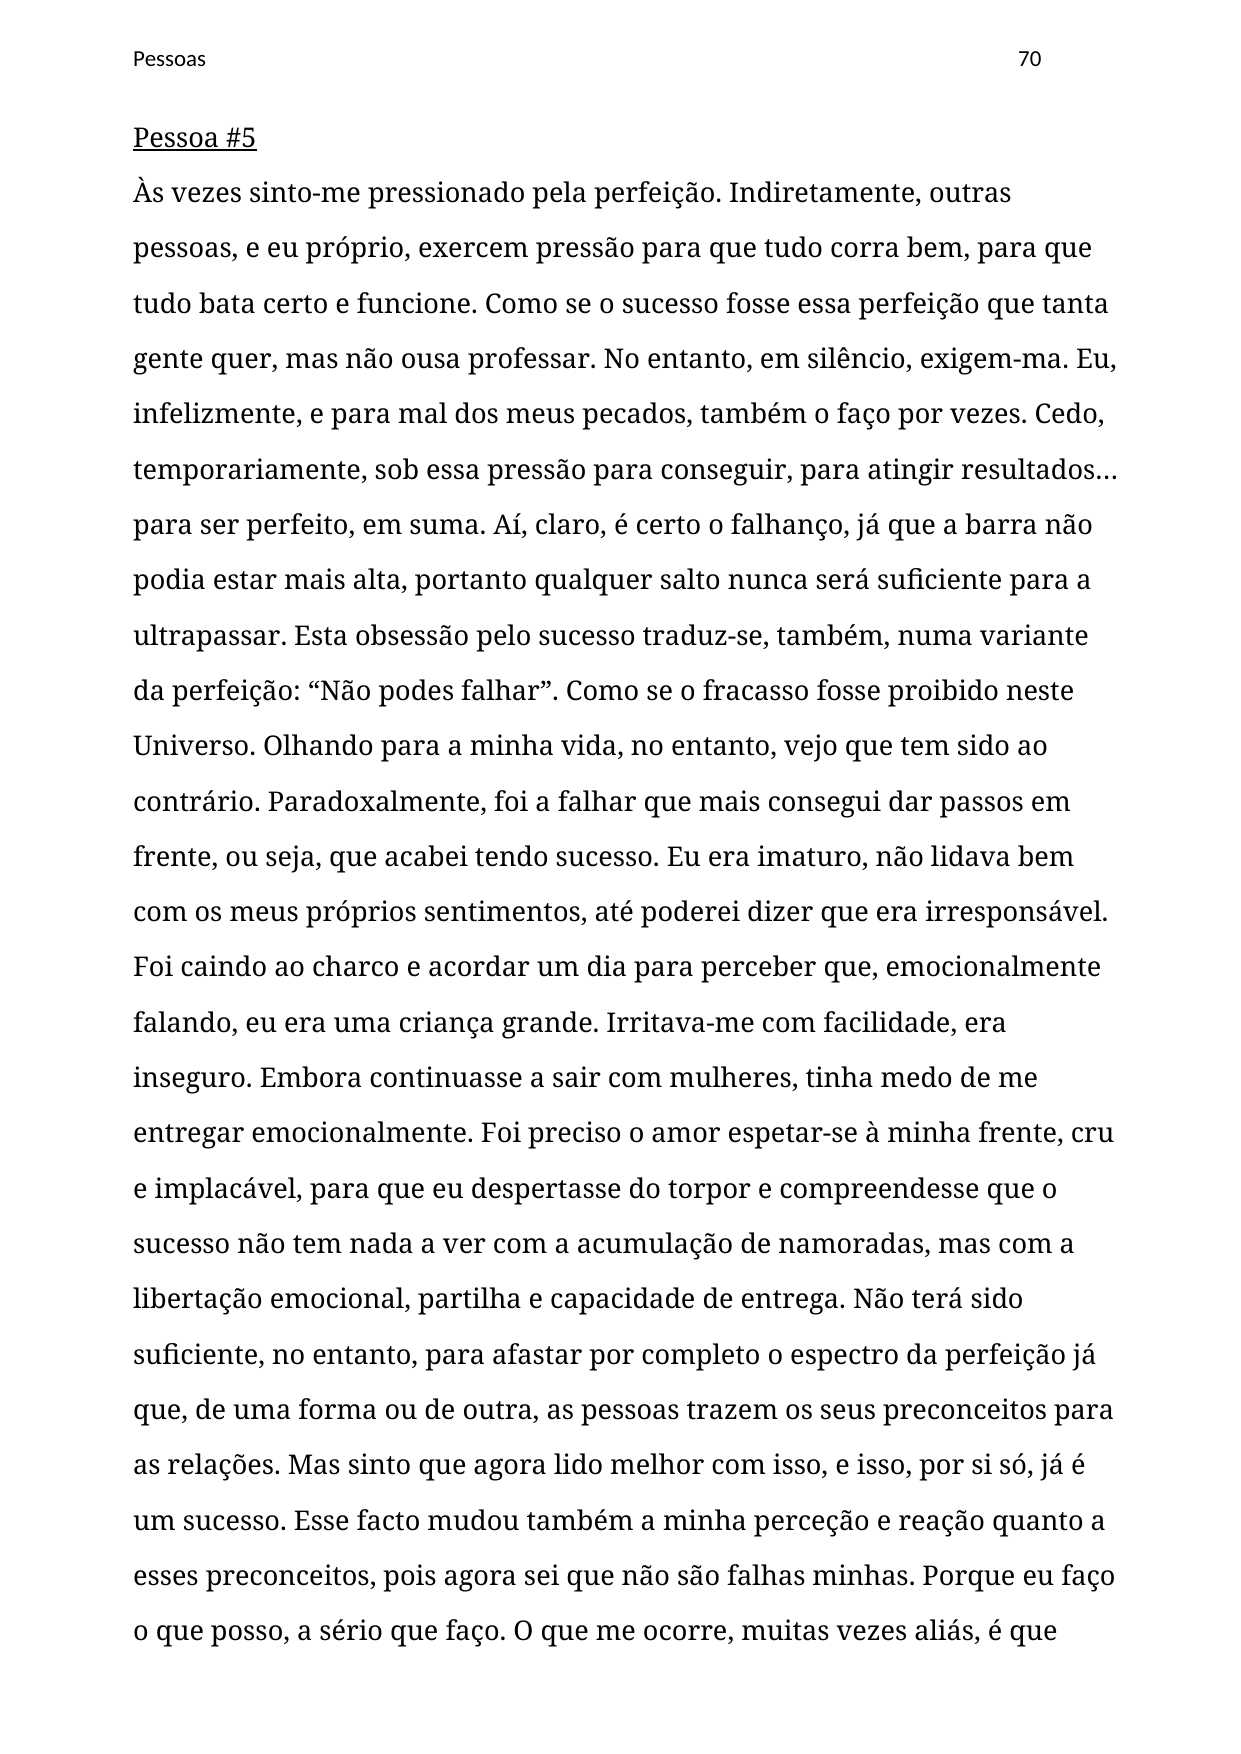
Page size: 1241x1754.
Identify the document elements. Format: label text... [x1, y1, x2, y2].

text Pessoa #5 [133, 118, 1122, 155]
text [133, 173, 1122, 1648]
